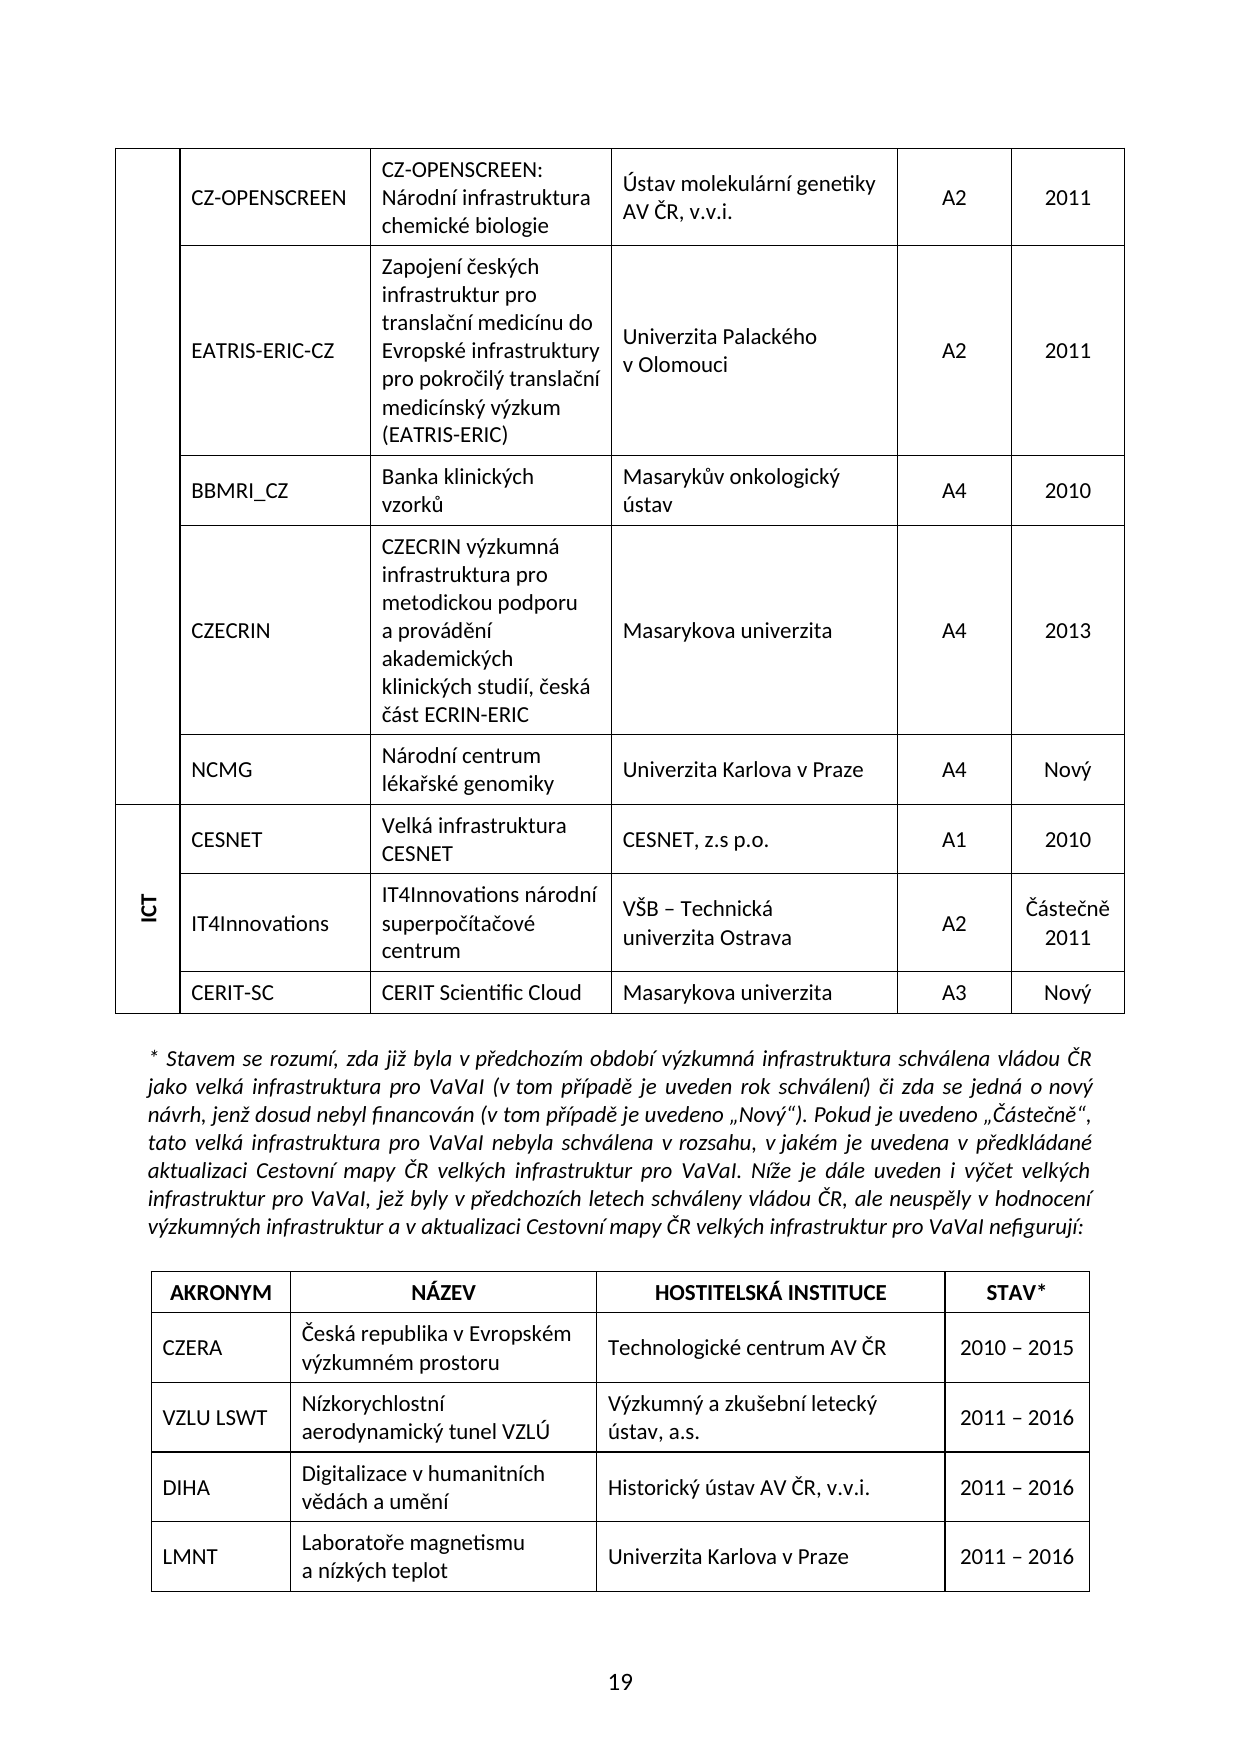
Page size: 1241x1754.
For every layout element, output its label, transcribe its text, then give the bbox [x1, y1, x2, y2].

table_cell Univerzita Palackého v Olomouci [612, 246, 897, 455]
table_cell Zapojení českých infrastruktur pro translační medicínu do Evropské infrastruktury pro pokročilý translační medicínský výzkum (EATRIS-ERIC) [371, 246, 611, 455]
table_cell 2013 [1012, 526, 1124, 734]
table_cell CZECRIN výzkumná infrastruktura pro metodickou podporu a provádění akademických klinických studií, česká část ECRIN-ERIC [371, 526, 611, 734]
text * Stavem se rozumí, zda již byla v předchozím období výzkumná infrastruktura schválena vládou ČR jako velká infrastruktura pro VaVaI (v tom případě je uveden rok schválení) či zda se jedná o nový návrh, jenž dosud nebyl financován (v tom případě je uvedeno „Nový“). Pokud je uvedeno „Částečně“, tato velká infrastruktura pro VaVaI nebyla schválena v rozsahu, v jakém je uvedena v předkládané aktualizaci Cestovní mapy ČR velkých infrastruktur pro VaVaI. Níže je dále uveden i výčet velkých infrastruktur pro VaVaI, jež byly v předchozích letech schváleny vládou ČR, ale neuspěly v hodnocení výzkumných infrastruktur a v aktualizaci Cestovní mapy ČR velkých infrastruktur pro VaVaI nefigurují: [148, 1044, 1093, 1240]
table_cell DIHA [152, 1453, 290, 1521]
table_cell 2011 [1012, 246, 1124, 455]
table_cell Technologické centrum AV ČR [597, 1313, 944, 1382]
table_cell A4 [898, 526, 1011, 734]
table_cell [612, 149, 897, 245]
table_cell CERIT-SC [181, 972, 370, 1012]
table_cell VZLU LSWT [152, 1383, 290, 1451]
table_cell A2 [898, 149, 1011, 245]
table_header HOSTITELSKÁ INSTITUCE [597, 1272, 944, 1312]
table_cell Nový [1012, 735, 1124, 804]
table_cell Národní centrum lékařské genomiky [371, 735, 611, 804]
table_cell Výzkumný a zkušební letecký ústav, a.s. [597, 1383, 944, 1451]
table_cell Částečně 2011 [1012, 874, 1124, 971]
table_cell 2010 [1012, 805, 1124, 873]
table_cell Česká republika v Evropském výzkumném prostoru [291, 1313, 596, 1382]
table_cell BBMRI_CZ [181, 456, 370, 524]
table_cell NCMG [181, 735, 370, 804]
table_header NÁZEV [291, 1272, 596, 1312]
table_cell LMNT [152, 1522, 290, 1591]
table_cell 2011 – 2016 [946, 1522, 1089, 1591]
table_cell CERIT Scientific Cloud [371, 972, 611, 1012]
table_cell 2010 [1012, 456, 1124, 524]
table_cell IT4Innovations národní superpočítačové centrum [371, 874, 611, 971]
table_cell 2011 [1012, 149, 1124, 245]
table_cell Masarykova univerzita [612, 972, 897, 1012]
table_cell 2010 – 2015 [946, 1313, 1089, 1382]
table_cell A4 [898, 735, 1011, 804]
table_cell CZERA [152, 1313, 290, 1382]
table_header STAV* [946, 1272, 1089, 1312]
table_cell CZECRIN [181, 526, 370, 734]
table_cell Nízkorychlostní aerodynamický tunel VZLÚ [291, 1383, 596, 1451]
table_cell CESNET, z.s p.o. [612, 805, 897, 873]
table_cell A1 [898, 805, 1011, 873]
table_cell ICT [116, 805, 179, 1012]
table_cell 2011 – 2016 [946, 1453, 1089, 1521]
table_cell Historický ústav AV ČR, v.v.i. [597, 1453, 944, 1521]
table_cell A2 [898, 246, 1011, 455]
table_cell Digitalizace v humanitních vědách a umění [291, 1453, 596, 1521]
table_cell Univerzita Karlova v Praze [597, 1522, 944, 1591]
table_cell A4 [898, 456, 1011, 524]
table_cell EATRIS-ERIC-CZ [181, 246, 370, 455]
table_cell Laboratoře magnetismu a nízkých teplot [291, 1522, 596, 1591]
table_cell IT4Innovations [181, 874, 370, 971]
table_cell Banka klinických vzorků [371, 456, 611, 524]
table_cell CZ-OPENSCREEN: Národní infrastruktura chemické biologie [371, 149, 611, 245]
table_cell Univerzita Karlova v Praze [612, 735, 897, 804]
table_header AKRONYM [152, 1272, 290, 1312]
table_cell Nový [1012, 972, 1124, 1012]
table_cell 2011 – 2016 [946, 1383, 1089, 1451]
table_cell CESNET [181, 805, 370, 873]
table_cell A2 [898, 874, 1011, 971]
table_cell Masarykův onkologický ústav [612, 456, 897, 524]
table_cell Masarykova univerzita [612, 526, 897, 734]
table_cell Velká infrastruktura CESNET [371, 805, 611, 873]
table_cell A3 [898, 972, 1011, 1012]
table_cell VŠB – Technická univerzita Ostrava [612, 874, 897, 971]
table_cell CZ-OPENSCREEN [181, 149, 370, 245]
